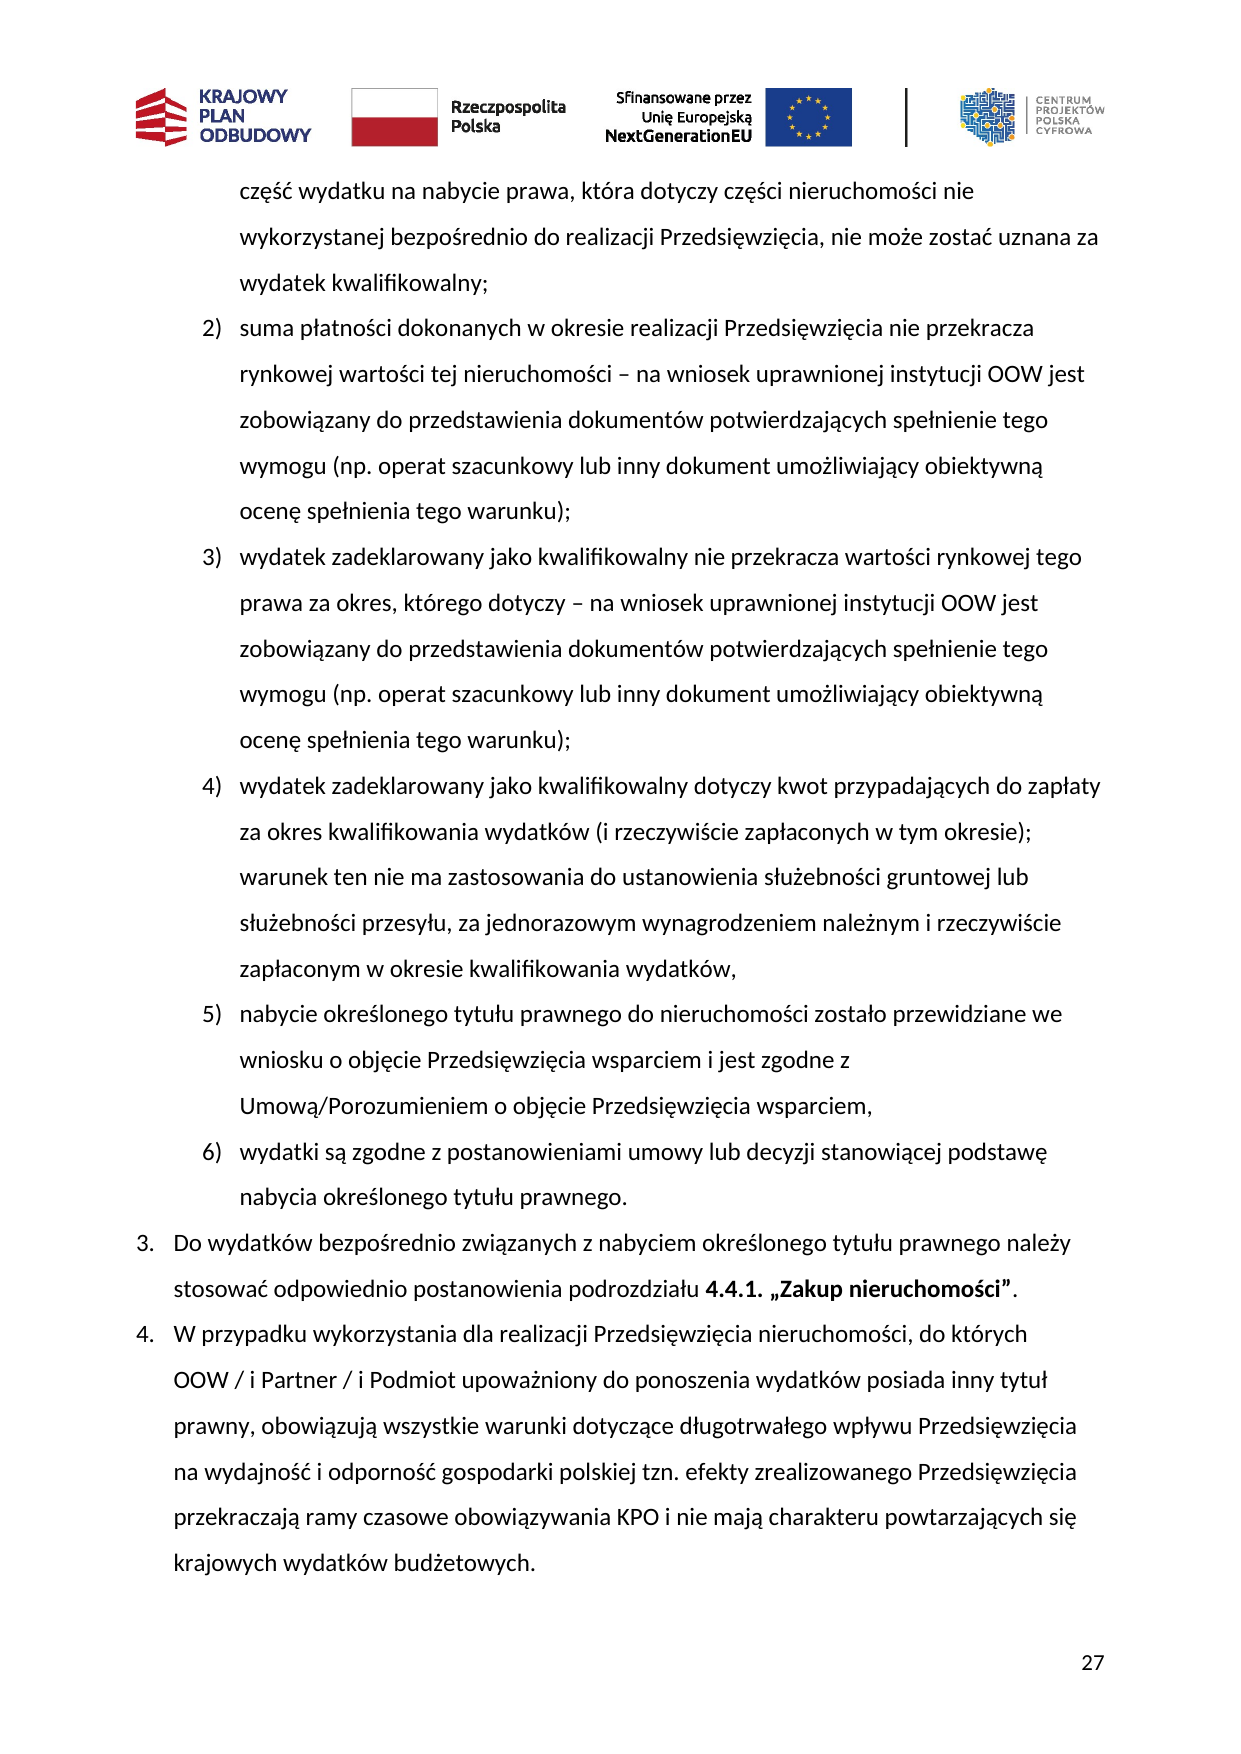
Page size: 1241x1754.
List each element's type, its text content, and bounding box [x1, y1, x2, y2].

list W przypadku wykorzystania dla realizacji Przedsięwzięcia nieruchomości, do których OOW / i Partner / i Podmiot upoważniony do ponoszenia wydatków posiada inny tytuł prawny, obowiązują wszystkie warunki dotyczące długotrwałego wpływu Przedsięwzięcia na wydajność i odporność gospodarki polskiej tzn. efekty zrealizowanego Przedsięwzięcia przekraczają ramy czasowe obowiązywania KPO i nie mają charakteru powtarzających się krajowych wydatków budżetowych. [136, 1319, 1104, 1578]
list wydatki są zgodne z postanowieniami umowy lub decyzji stanowiącej podstawę nabycia określonego tytułu prawnego. [202, 1136, 1104, 1212]
picture [135, 88, 1105, 147]
list nabycie określonego tytułu prawnego do nieruchomości zostało przewidziane we wniosku o objęcie Przedsięwzięcia wsparciem i jest zgodne z Umową/Porozumieniem o objęcie Przedsięwzięcia wsparciem, [202, 998, 1104, 1121]
list Do wydatków bezpośrednio związanych z nabyciem określonego tytułu prawnego należy stosować odpowiednio postanowienia podrozdziału 4.4.1. „Zakup nieruchomości”. [136, 1227, 1104, 1303]
list wydatek zadeklarowany jako kwalifikowalny dotyczy kwot przypadających do zapłaty za okres kwalifikowania wydatków (i rzeczywiście zapłaconych w tym okresie); warunek ten nie ma zastosowania do ustanowienia służebności gruntowej lub służebności przesyłu, za jednorazowym wynagrodzeniem należnym i rzeczywiście zapłaconym w okresie kwalifikowania wydatków, [202, 770, 1104, 983]
list wydatek zadeklarowany jako kwalifikowalny nie przekracza wartości rynkowej tego prawa za okres, którego dotyczy – na wniosek uprawnionej instytucji OOW jest zobowiązany do przedstawienia dokumentów potwierdzających spełnienie tego wymogu (np. operat szacunkowy lub inny dokument umożliwiający obiektywną ocenę spełnienia tego warunku); [202, 541, 1104, 755]
list suma płatności dokonanych w okresie realizacji Przedsięwzięcia nie przekracza rynkowej wartości tej nieruchomości – na wniosek uprawnionej instytucji OOW jest zobowiązany do przedstawienia dokumentów potwierdzających spełnienie tego wymogu (np. operat szacunkowy lub inny dokument umożliwiający obiektywną ocenę spełnienia tego warunku); [202, 313, 1104, 526]
